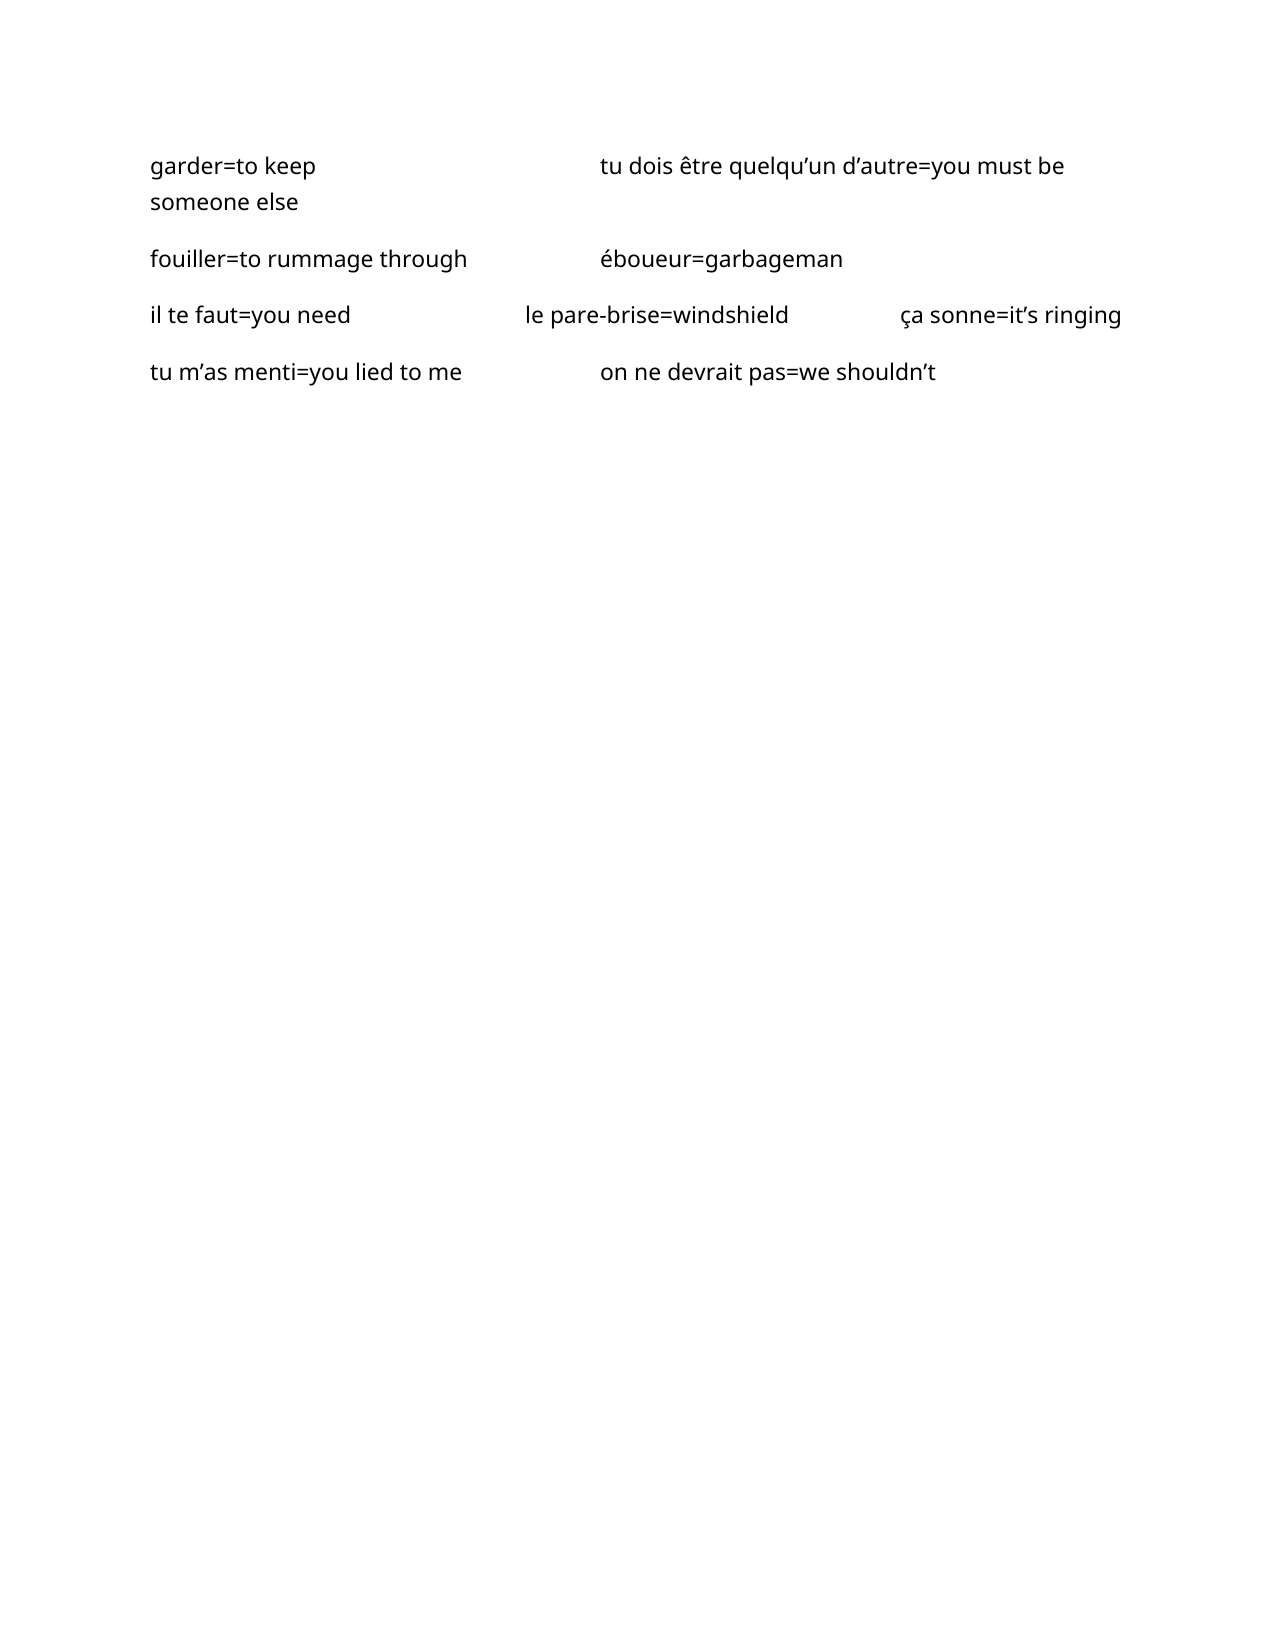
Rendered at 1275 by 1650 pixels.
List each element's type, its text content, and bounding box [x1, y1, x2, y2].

text tu m’as menti=you lied to me on ne devrait pas=we shouldn’t [150, 356, 1125, 387]
text fouiller=to rummage through éboueur=garbageman [150, 243, 1125, 274]
text il te faut=you need le pare-brise=windshield ça sonne=it’s ringing [150, 299, 1125, 331]
text garder=to keep tu dois être quelqu’un d’autre=you must be someone else [150, 150, 1125, 217]
